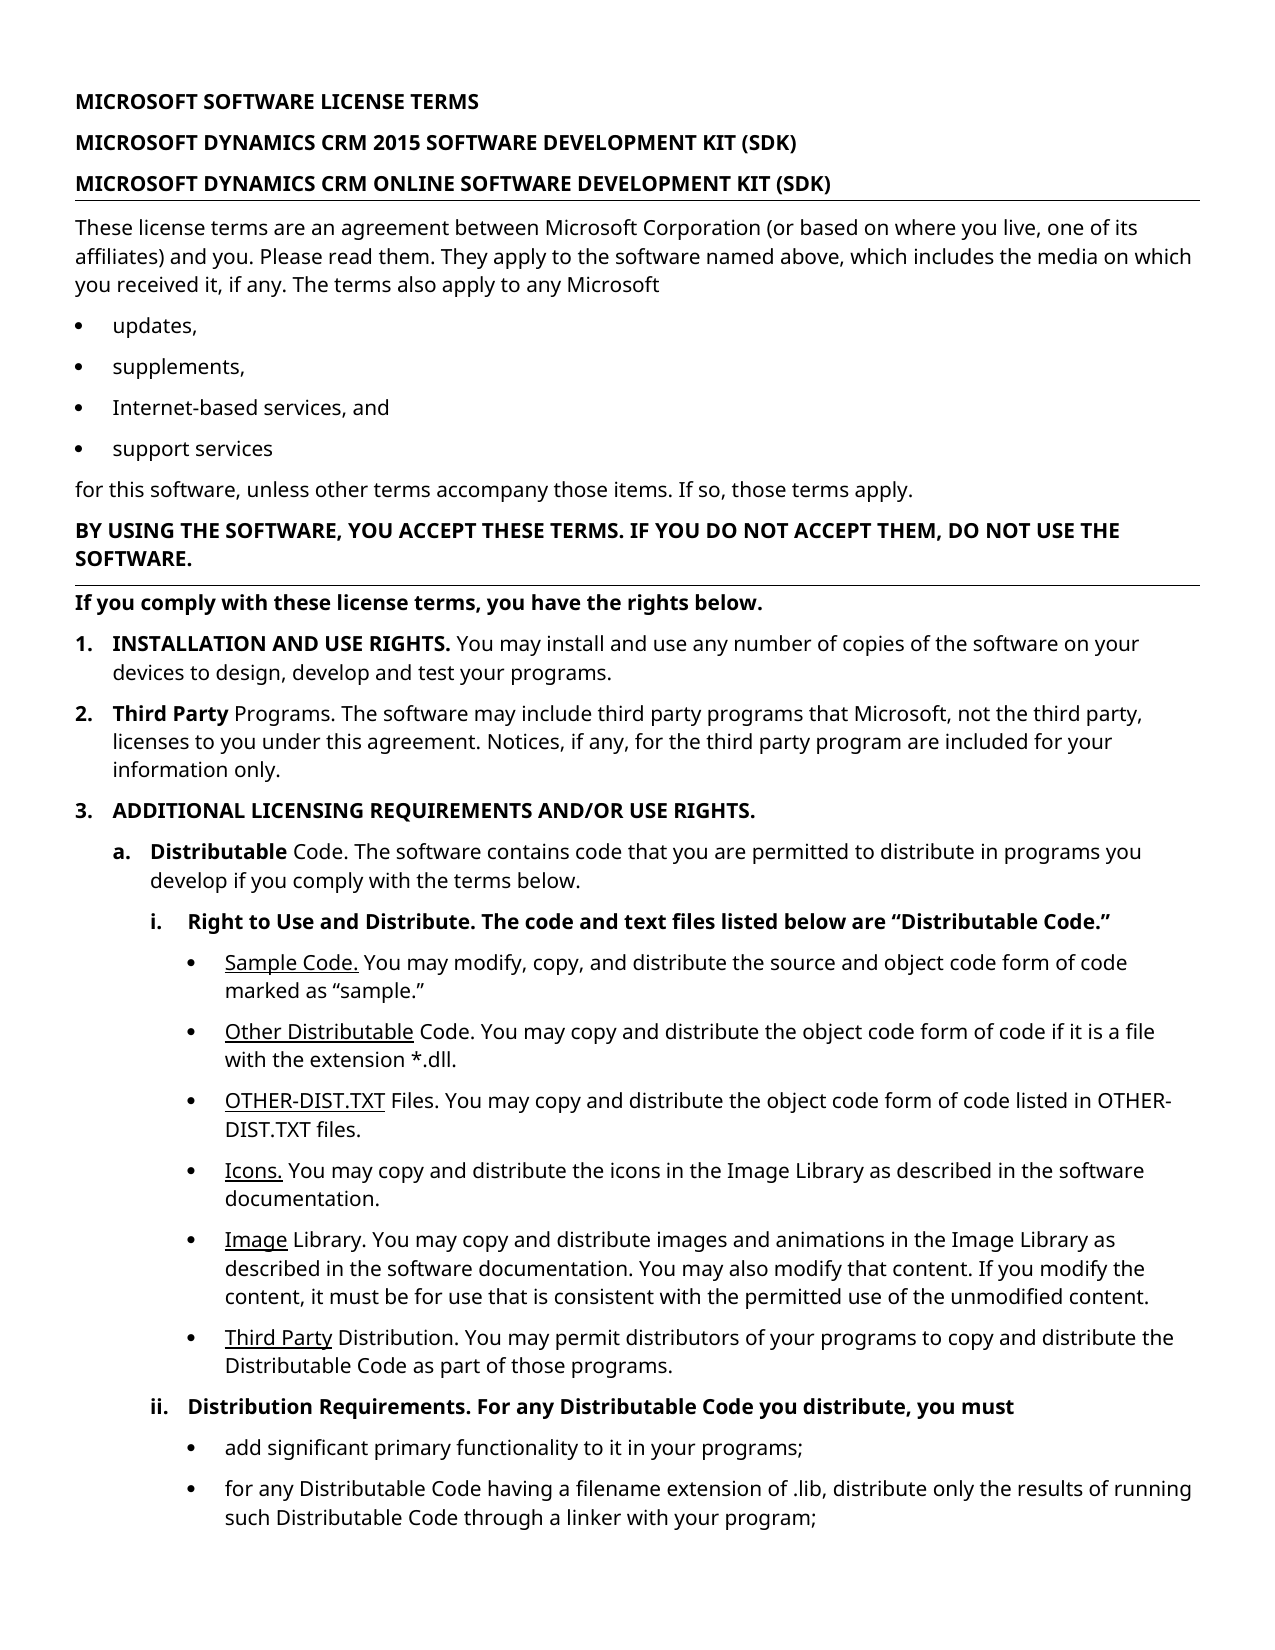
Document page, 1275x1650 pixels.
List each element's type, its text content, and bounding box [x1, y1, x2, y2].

title MICROSOFT DYNAMICS CRM ONLINE SOFTWARE DEVELOPMENT KIT (SDK) [75, 169, 1200, 200]
text If you comply with these license terms, you have the rights below. [75, 586, 1200, 617]
subtitle MICROSOFT SOFTWARE LICENSE TERMS [75, 87, 1200, 116]
subtitle ADDITIONAL LICENSING REQUIREMENTS AND/OR USE RIGHTS. [75, 797, 1200, 825]
text BY USING THE SOFTWARE, YOU ACCEPT THESE TERMS. IF YOU DO NOT ACCEPT THEM, DO NOT USE THE SOFTWARE. [75, 516, 1200, 573]
text Sample Code. You may modify, copy, and distribute the source and object code form of code marked as “sample.” [187, 948, 1200, 1005]
text Other Distributable Code. You may copy and distribute the object code form of code if it is a file with the extension *.dll. [187, 1017, 1200, 1074]
text These license terms are an agreement between Microsoft Corporation (or based on where you live, one of its affiliates) and you. Please read them. They apply to the software named above, which includes the media on which you received it, if any. The terms also apply to any Microsoft [75, 213, 1200, 299]
text OTHER-DIST.TXT Files. You may copy and distribute the object code form of code listed in OTHER-DIST.TXT files. [187, 1087, 1200, 1143]
subtitle Distributable Code. The software contains code that you are permitted to distribute in programs you develop if you comply with the terms below. [112, 837, 1200, 894]
text add significant primary functionality to it in your programs; [187, 1433, 1200, 1462]
text Image Library. You may copy and distribute images and animations in the Image Library as described in the software documentation. You may also modify that content. If you modify the content, it must be for use that is consistent with the permitted use of the unmodified content. [187, 1225, 1200, 1311]
subtitle Distribution Requirements. For any Distributable Code you distribute, you must [150, 1392, 1200, 1421]
subtitle Right to Use and Distribute. The code and text files listed below are “Distributable Code.” [150, 907, 1200, 935]
text MICROSOFT DYNAMICS CRM 2015 SOFTWARE DEVELOPMENT KIT (SDK) [75, 128, 1200, 157]
text Icons. You may copy and distribute the icons in the Image Library as described in the software documentation. [187, 1156, 1200, 1213]
text for this software, unless other terms accompany those items. If so, those terms apply. [75, 475, 1200, 503]
text for any Distributable Code having a filename extension of .lib, distribute only the results of running such Distributable Code through a linker with your program; [187, 1474, 1200, 1531]
text support services [75, 434, 1200, 462]
text updates, [75, 311, 1200, 340]
subtitle Third Party Programs. The software may include third party programs that Microsoft, not the third party, licenses to you under this agreement. Notices, if any, for the third party program are included for your information only. [75, 699, 1200, 784]
text Internet-based services, and [75, 393, 1200, 422]
text supplements, [75, 352, 1200, 381]
text Third Party Distribution. You may permit distributors of your programs to copy and distribute the Distributable Code as part of those programs. [187, 1323, 1200, 1380]
subtitle INSTALLATION AND USE RIGHTS. You may install and use any number of copies of the software on your devices to design, develop and test your programs. [75, 629, 1200, 686]
